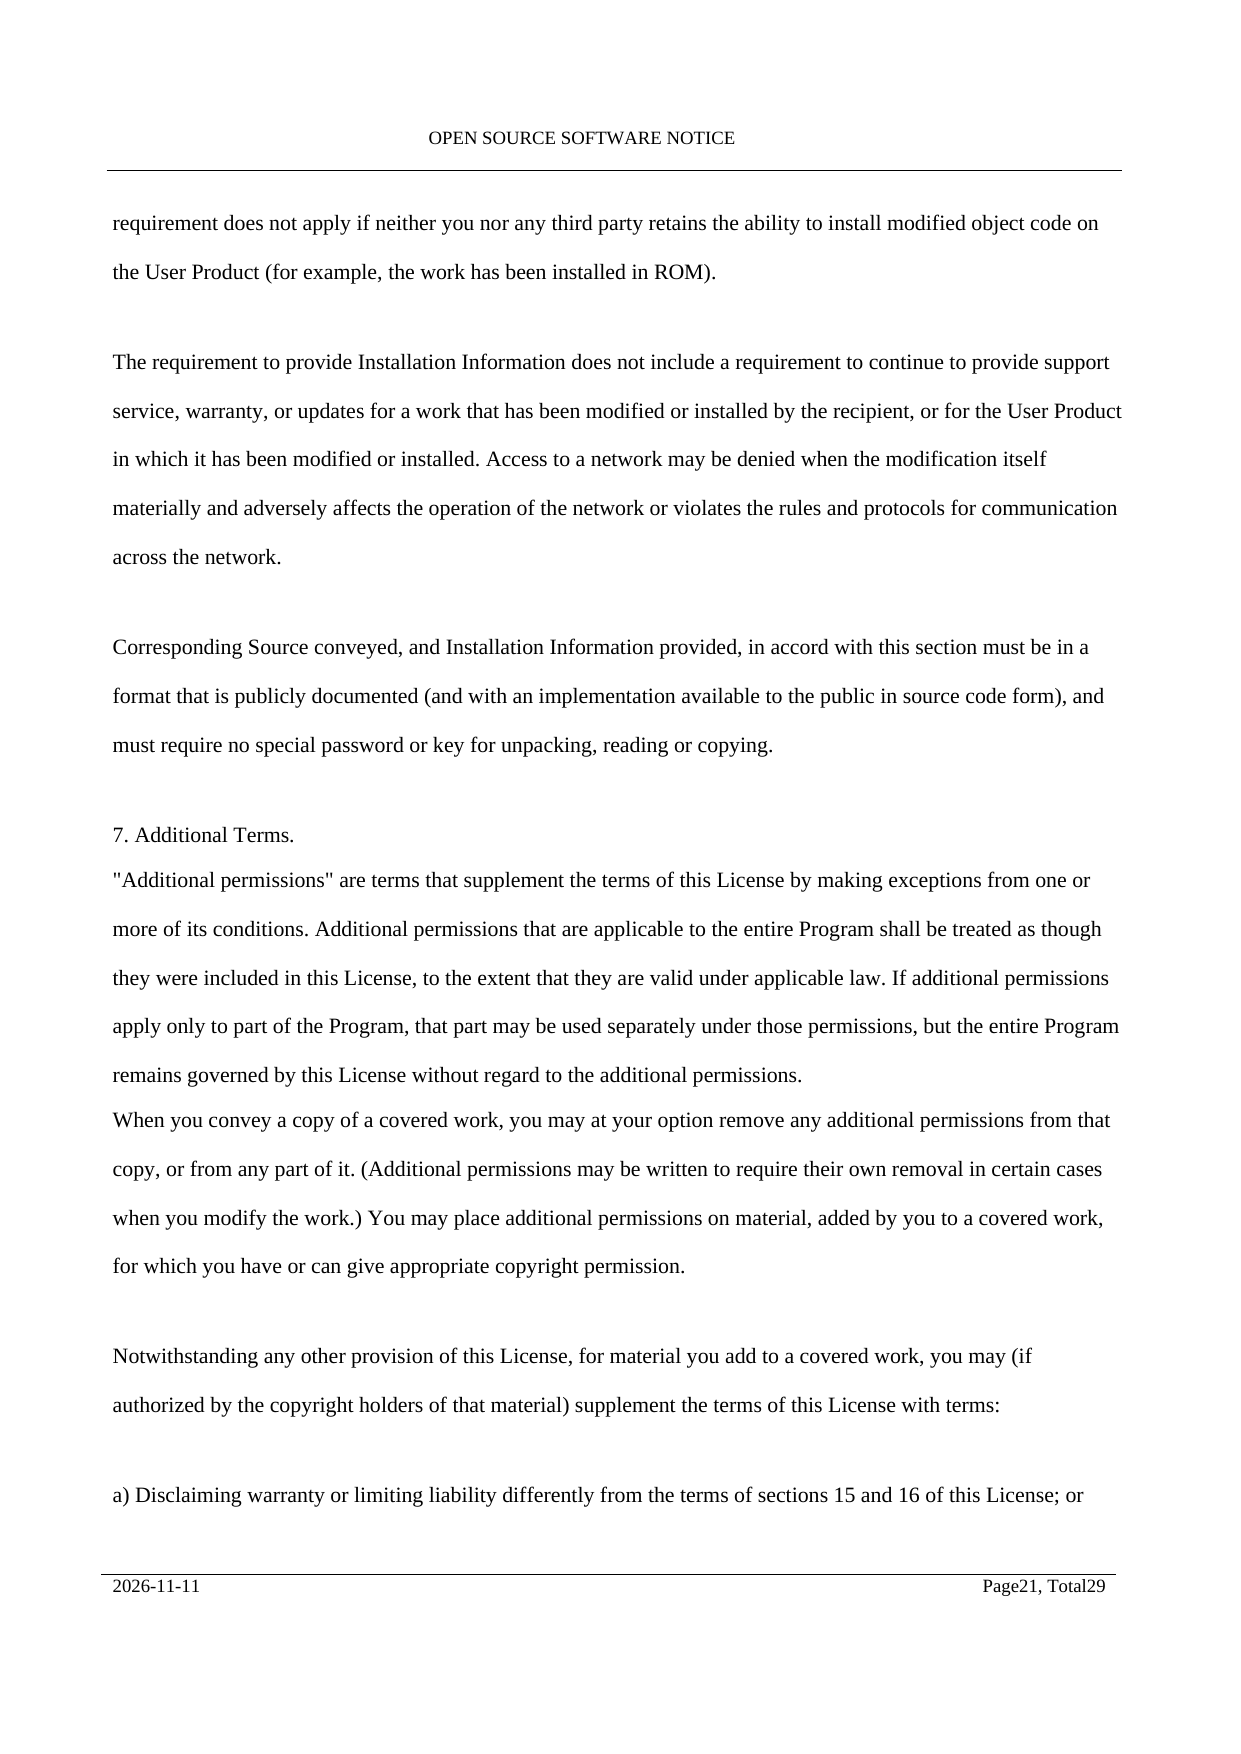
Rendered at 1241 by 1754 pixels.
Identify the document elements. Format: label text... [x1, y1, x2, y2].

text When you convey a copy of a covered work, you may at your option remove any additional permissions from that copy, or from any part of it. (Additional permissions may be written to require their own removal in certain cases when you modify the work.) You may place additional permissions on material, added by you to a covered work, for which you have or can give appropriate copyright permission. [112, 1103, 1128, 1282]
text The requirement to provide Installation Information does not include a requirement to continue to provide support service, warranty, or updates for a work that has been modified or installed by the recipient, or for the User Product in which it has been modified or installed. Access to a network may be denied when the modification itself materially and adversely affects the operation of the network or violates the rules and protocols for communication across the network. [112, 345, 1128, 573]
text 7. Additional Terms. [112, 818, 1128, 851]
text "Additional permissions" are terms that supplement the terms of this License by making exceptions from one or more of its conditions. Additional permissions that are applicable to the entire Program shall be treated as though they were included in this License, to the extent that they are valid under applicable law. If additional permissions apply only to part of the Program, that part may be used separately under those permissions, but the entire Program remains governed by this License without regard to the additional permissions. [112, 863, 1128, 1091]
text Corresponding Source conveyed, and Installation Information provided, in accord with this section must be in a format that is publicly documented (and with an implementation available to the public in source code form), and must require no special password or key for unpacking, reading or copying. [112, 631, 1128, 761]
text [112, 206, 1128, 288]
text Notwithstanding any other provision of this License, for material you add to a covered work, you may (if authorized by the copyright holders of that material) supplement the terms of this License with terms: [112, 1340, 1128, 1421]
text a) Disclaiming warranty or limiting liability differently from the terms of sections 15 and 16 of this License; or [112, 1479, 1128, 1511]
